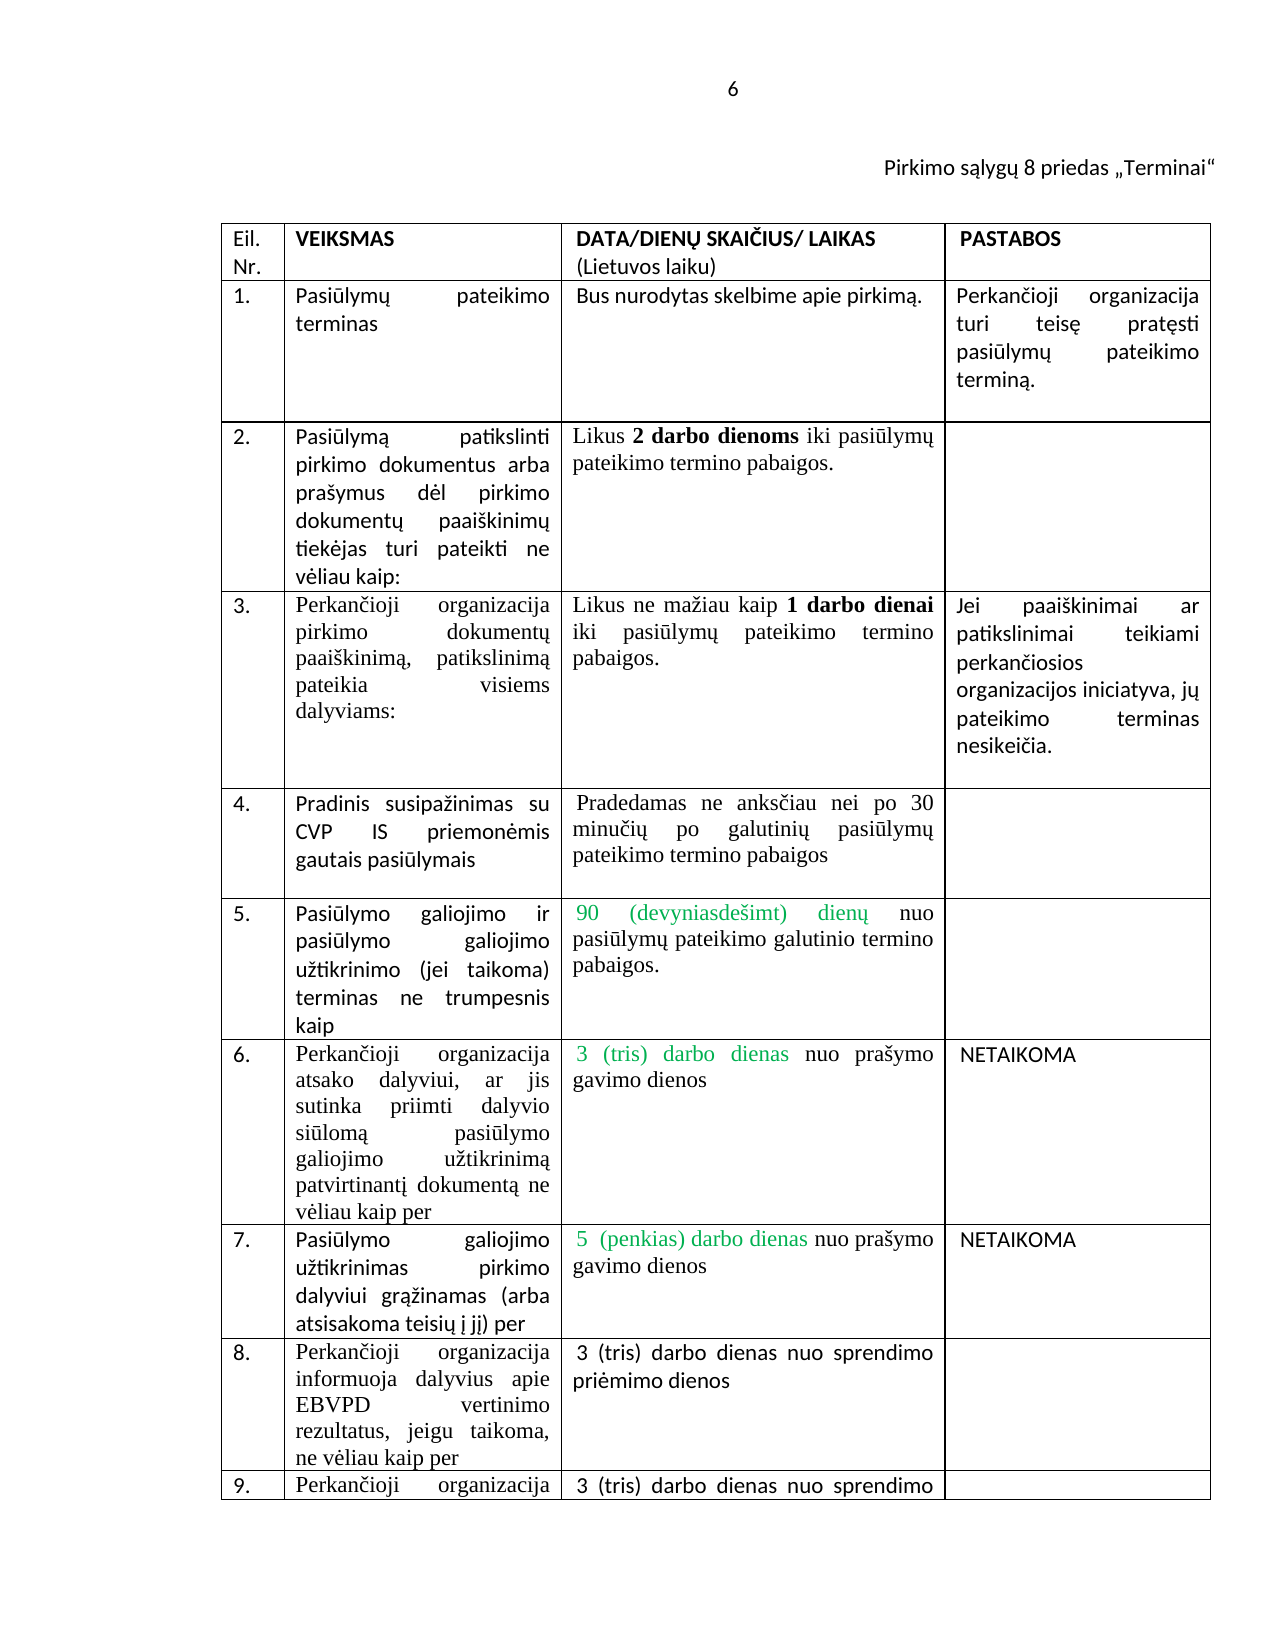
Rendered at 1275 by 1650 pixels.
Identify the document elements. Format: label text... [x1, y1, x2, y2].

table_cell Perkančioji organizacija informuoja dalyvius apie EBVPD vertinimo rezultatus, jeigu taikoma, ne vėliau kaip per [285, 1339, 561, 1470]
table_cell 9. [222, 1471, 284, 1499]
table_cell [562, 1471, 944, 1499]
table_cell Pasiūlymą patikslinti pirkimo dokumentus arba prašymus dėl pirkimo dokumentų paaiškinimų tiekėjas turi pateikti ne vėliau kaip: [285, 423, 561, 591]
table_header DATA/DIENŲ SKAIČIUS/ LAIKAS (Lietuvos laiku) [562, 224, 944, 280]
table_cell Pasiūlymų pateikimo terminas [285, 281, 561, 421]
table_cell Likus ne mažiau kaip 1 darbo dienai iki pasiūlymų pateikimo termino pabaigos. [562, 592, 944, 788]
table_cell 3 (tris) darbo dienas nuo sprendimo priėmimo dienos [562, 1339, 944, 1470]
table_cell Likus 2 darbo dienoms iki pasiūlymų pateikimo termino pabaigos. [562, 423, 944, 591]
table_cell 4. [222, 789, 284, 898]
table_cell Pradedamas ne anksčiau nei po 30 minučių po galutinių pasiūlymų pateikimo termino pabaigos [562, 789, 944, 898]
table_cell [946, 899, 1210, 1039]
table_cell 7. [222, 1225, 284, 1337]
table_cell 6. [222, 1040, 284, 1224]
table_cell Bus nurodytas skelbime apie pirkimą. [562, 281, 944, 421]
table_cell 3. [222, 592, 284, 788]
table_cell 5 (penkias) darbo dienas nuo prašymo gavimo dienos [562, 1225, 944, 1337]
table_cell Perkančioji organizacija pirkimo dokumentų paaiškinimą, patikslinimą pateikia visiems dalyviams: [285, 592, 561, 788]
table_cell [946, 1339, 1210, 1470]
text Pirkimo sąlygų 8 priedas „Terminai“ [177, 153, 1216, 181]
table_cell 90 (devyniasdešimt) dienų nuo pasiūlymų pateikimo galutinio termino pabaigos. [562, 899, 944, 1039]
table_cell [285, 1471, 561, 1499]
table_cell 1. [222, 281, 284, 421]
table_header VEIKSMAS [285, 224, 561, 280]
table_cell [946, 789, 1210, 898]
table_header PASTABOS [946, 224, 1210, 280]
table_cell NETAIKOMA [946, 1225, 1210, 1337]
table_cell Jei paaiškinimai ar patikslinimai teikiami perkančiosios organizacijos iniciatyva, jų pateikimo terminas nesikeičia. [946, 592, 1210, 788]
table_cell Pasiūlymo galiojimo užtikrinimas pirkimo dalyviui grąžinamas (arba atsisakoma teisių į jį) per [285, 1225, 561, 1337]
table_cell 5. [222, 899, 284, 1039]
table_cell Perkančioji organizacija atsako dalyviui, ar jis sutinka priimti dalyvio siūlomą pasiūlymo galiojimo užtikrinimą patvirtinantį dokumentą ne vėliau kaip per [285, 1040, 561, 1224]
table_cell 2. [222, 423, 284, 591]
table_cell Pradinis susipažinimas su CVP IS priemonėmis gautais pasiūlymais [285, 789, 561, 898]
table_cell Pasiūlymo galiojimo ir pasiūlymo galiojimo užtikrinimo (jei taikoma) terminas ne trumpesnis kaip [285, 899, 561, 1039]
table_cell 3 (tris) darbo dienas nuo prašymo gavimo dienos [562, 1040, 944, 1224]
table_cell 8. [222, 1339, 284, 1470]
table_cell Perkančioji organizacija turi teisę pratęsti pasiūlymų pateikimo terminą. [946, 281, 1210, 421]
table_cell [946, 423, 1210, 591]
table_cell NETAIKOMA [946, 1040, 1210, 1224]
table_header Eil. Nr. [222, 224, 284, 280]
table_cell [946, 1471, 1210, 1499]
